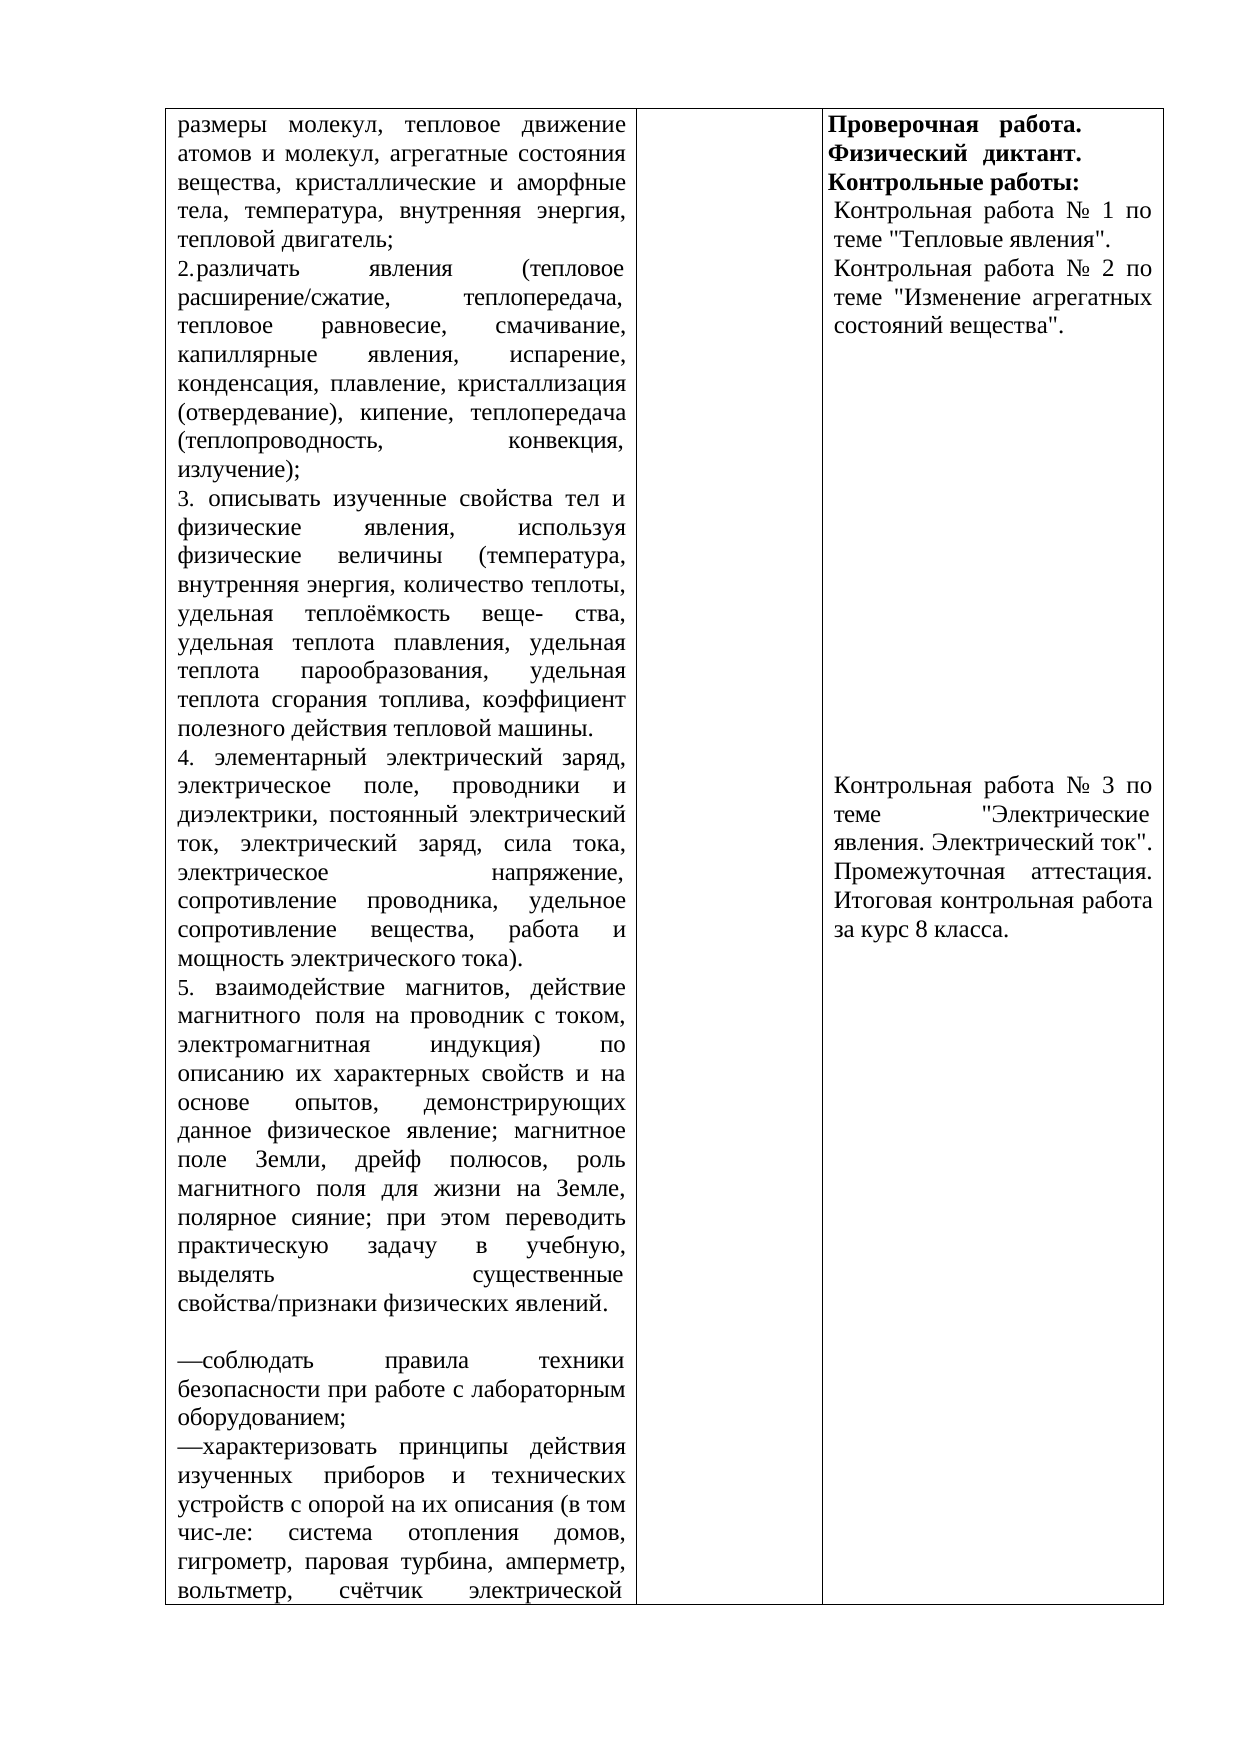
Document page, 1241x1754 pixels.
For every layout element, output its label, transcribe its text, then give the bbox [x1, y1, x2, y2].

table_header [637, 109, 822, 1604]
table_header размеры молекул, тепловое движение атомов и молекул, агрегатные состояния вещества, кристаллические и аморфные тела, температура, внутренняя энергия, тепловой двигатель; различать явления (тепловое расширение/сжатие, теплопередача, тепловое равновесие, смачивание, капиллярные явления, испарение, конденсация, плавление, кристаллизация (отвердевание), кипение, теплопередача (теплопроводность, конвекция, излучение); описывать изученные свойства тел и физические явления, используя физические величины (температура, внутренняя энергия, количество теплоты, удельная теплоёмкость веще- ства, удельная теплота плавления, удельная теплота парообразования, удельная теплота сгорания топлива, коэффициент полезного действия тепловой машины. элементарный электрический заряд, электрическое поле, проводники и диэлектрики, постоянный электрический ток, электрический заряд, сила тока, электрическое напряжение, сопротивление проводника, удельное сопротивление вещества, работа и мощность электрического тока). взаимодействие магнитов, действие магнитного поля на проводник с током, электромагнитная индукция) по описанию их характерных свойств и на основе опытов, демонстрирующих данное физическое явление; магнитное поле Земли, дрейф полюсов, роль магнитного поля для жизни на Земле, полярное сияние; при этом переводить практическую задачу в учебную, выделять существенные свойства/признаки физических явлений. —соблюдать правила техники безопасности при работе с лабораторным оборудованием; —характеризовать принципы действия изученных приборов и технических устройств с опорой на их описания (в том чис-ле: система отопления домов, гигрометр, паровая турбина, амперметр, вольтметр, счётчик электрической [166, 109, 636, 1604]
table_header Проверочная работа. Физический диктант. Контрольные работы: Контрольная работа № 1 по теме "Тепловые явления". Контрольная работа № 2 по теме "Изменение агрегатных состояний вещества". Контрольная работа № 3 по теме "Электрические явления. Электрический ток". Промежуточная аттестация. Итоговая контрольная работа за курс 8 класса. [823, 109, 1163, 1604]
